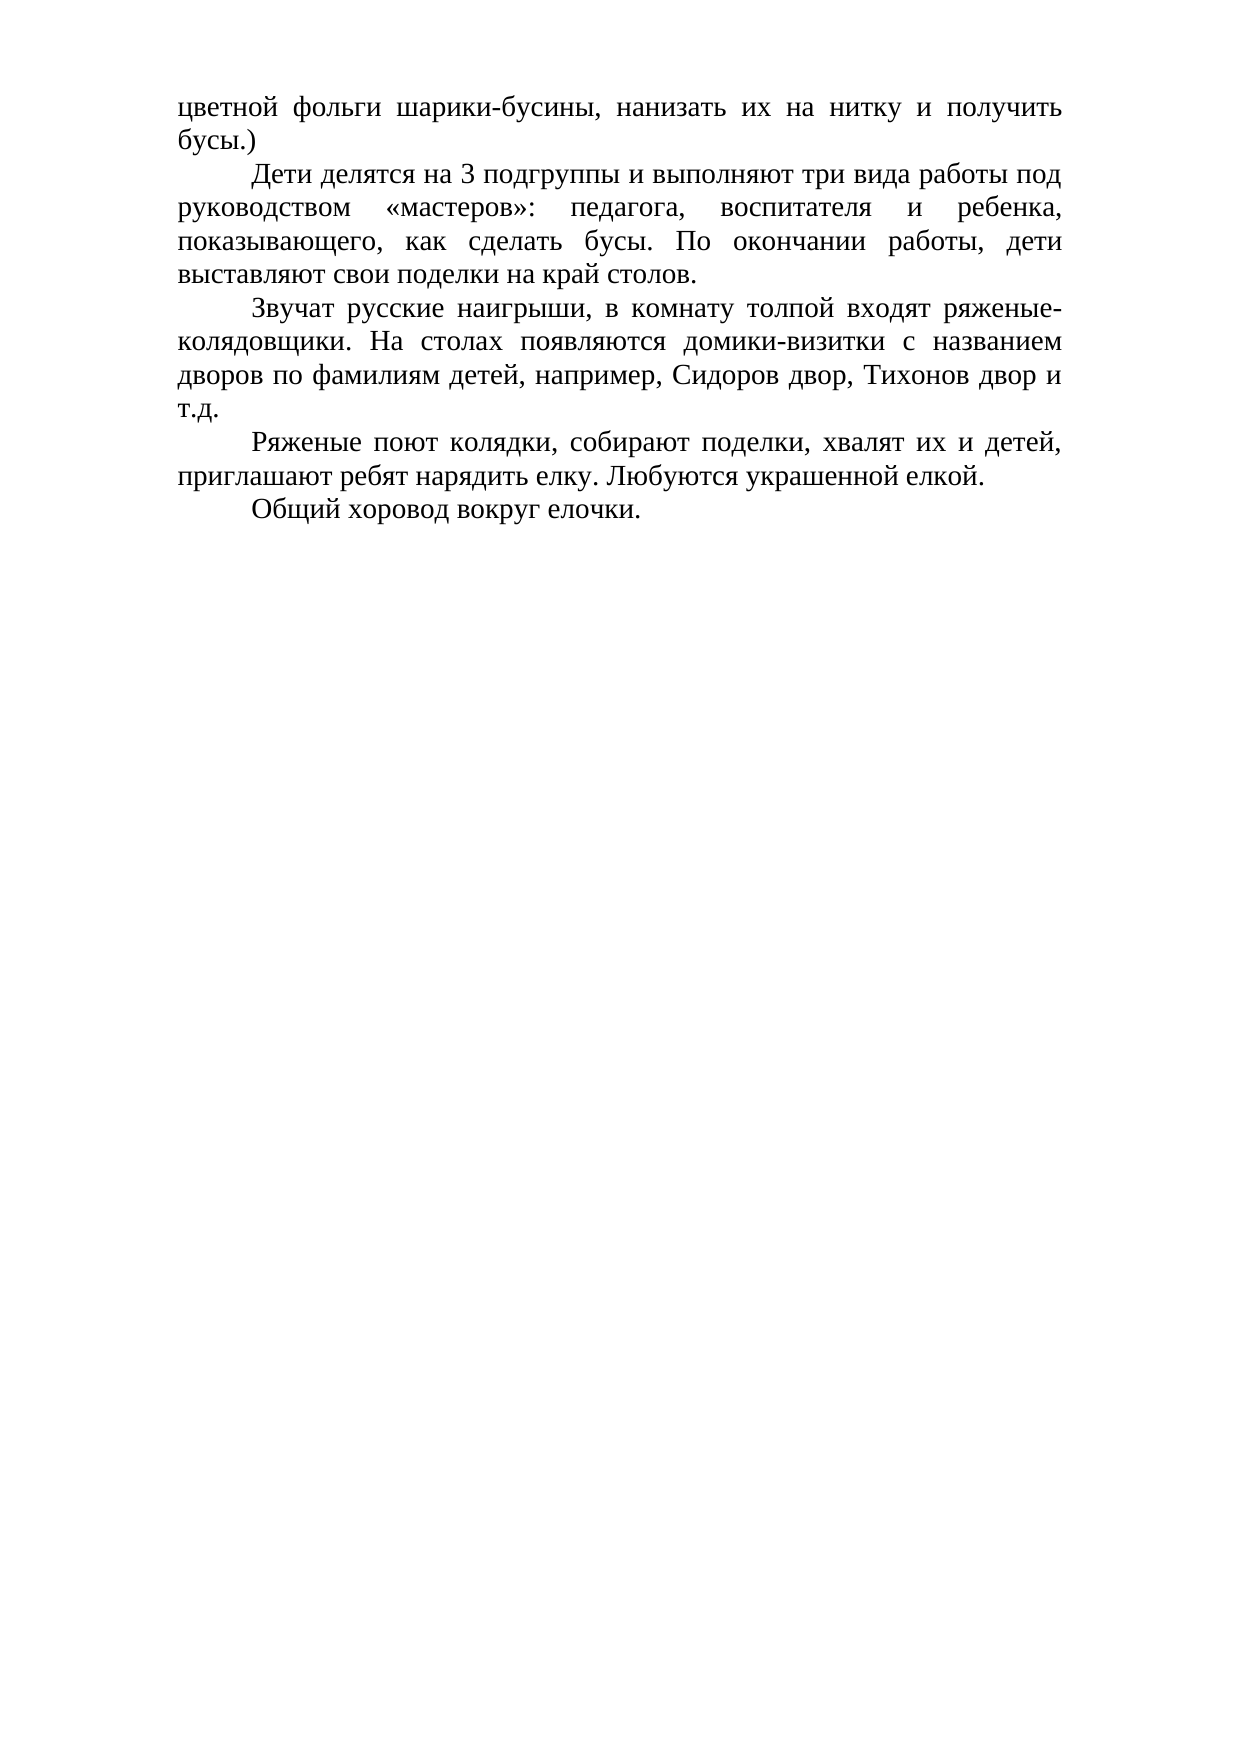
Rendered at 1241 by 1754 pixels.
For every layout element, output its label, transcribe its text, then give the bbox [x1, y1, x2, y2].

text Дети делятся на 3 подгруппы и выполняют три вида работы под руководством «мастеров»: педагога, воспитателя и ребенка, показывающего, как сделать бусы. По окончании работы, дети выставляют свои поделки на край столов. [177, 156, 1063, 290]
text Общий хоровод вокруг елочки. [177, 491, 1063, 525]
text Ряженые поют колядки, собирают поделки, хвалят их и детей, приглашают ребят нарядить елку. Любуются украшенной елкой. [177, 424, 1063, 491]
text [177, 89, 1063, 156]
text Звучат русские наигрыши, в комнату толпой входят ряженые-колядовщики. На столах появляются домики-визитки с названием дворов по фамилиям детей, например, Сидоров двор, Тихонов двор и т.д. [177, 290, 1063, 424]
